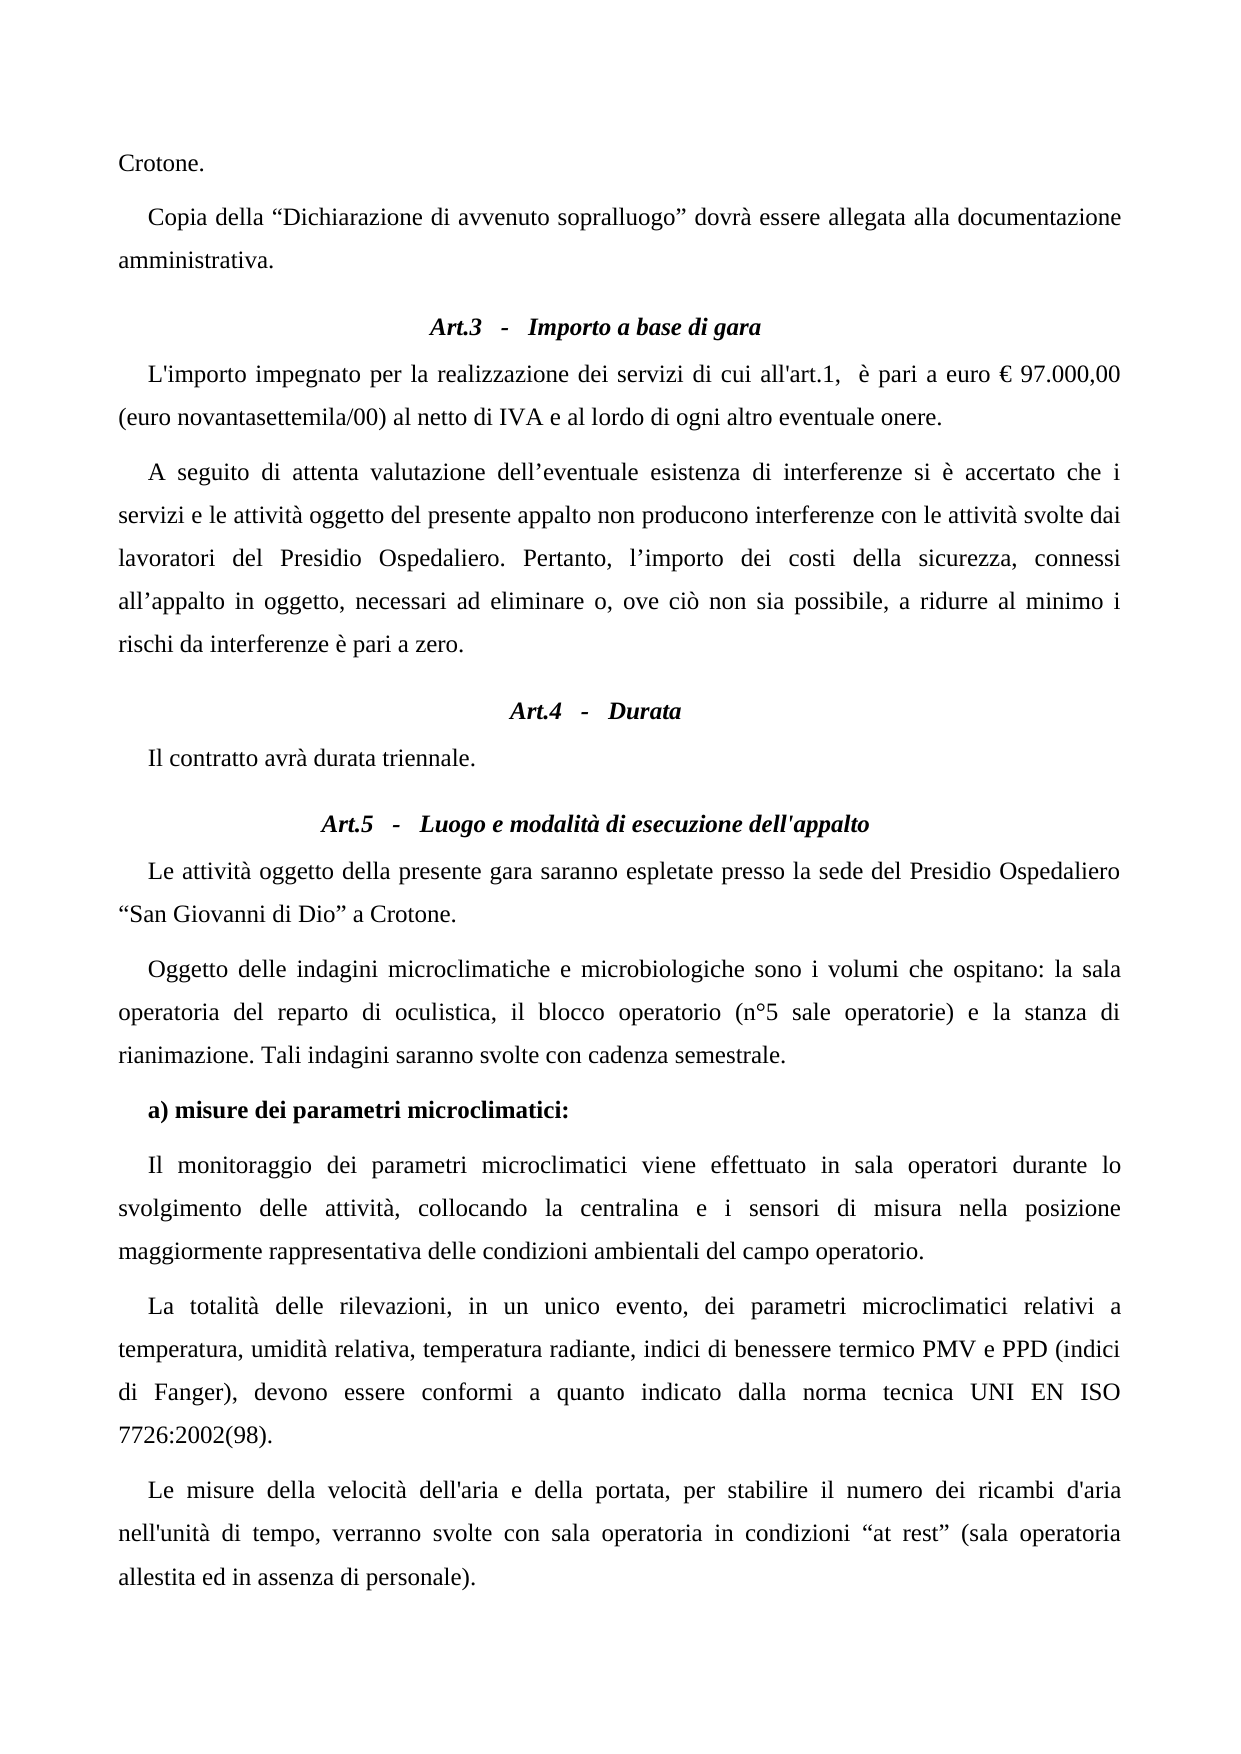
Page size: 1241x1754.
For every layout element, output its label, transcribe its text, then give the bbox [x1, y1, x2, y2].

text La totalità delle rilevazioni, in un unico evento, dei parametri microclimatici relativi a temperatura, umidità relativa, temperatura radiante, indici di benessere termico PMV e PPD (indici di Fanger), devono essere conformi a quanto indicato dalla norma tecnica UNI EN ISO 7726:2002(98). [118, 1291, 1122, 1449]
text Il monitoraggio dei parametri microclimatici viene effettuato in sala operatori durante lo svolgimento delle attività, collocando la centralina e i sensori di misura nella posizione maggiormente rappresentativa delle condizioni ambientali del campo operatorio. [118, 1150, 1122, 1265]
text L'importo impegnato per la realizzazione dei servizi di cui all'art.1, è pari a euro € 97.000,00 (euro novantasettemila/00) al netto di IVA e al lordo di ogni altro eventuale onere. [118, 359, 1122, 431]
list Durata [118, 696, 1122, 725]
text a) misure dei parametri microclimatici: [118, 1095, 1122, 1124]
text Copia della “Dichiarazione di avvenuto sopralluogo” dovrà essere allegata alla documentazione amministrativa. [118, 202, 1122, 274]
text Le attività oggetto della presente gara saranno espletate presso la sede del Presidio Ospedaliero “San Giovanni di Dio” a Crotone. [118, 856, 1122, 928]
text Le misure della velocità dell'aria e della portata, per stabilire il numero dei ricambi d'aria nell'unità di tempo, verranno svolte con sala operatoria in condizioni “at rest” (sala operatoria allestita ed in assenza di personale). [118, 1475, 1122, 1590]
text Il contratto avrà durata triennale. [118, 743, 1122, 771]
list Importo a base di gara [118, 312, 1122, 341]
list Luogo e modalità di esecuzione dell'appalto [118, 809, 1122, 838]
text Oggetto delle indagini microclimatiche e microbiologiche sono i volumi che ospitano: la sala operatoria del reparto di oculistica, il blocco operatorio (n°5 sale operatorie) e la stanza di rianimazione. Tali indagini saranno svolte con cadenza semestrale. [118, 954, 1122, 1069]
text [118, 148, 1122, 176]
text A seguito di attenta valutazione dell’eventuale esistenza di interferenze si è accertato che i servizi e le attività oggetto del presente appalto non producono interferenze con le attività svolte dai lavoratori del Presidio Ospedaliero. Pertanto, l’importo dei costi della sicurezza, connessi all’appalto in oggetto, necessari ad eliminare o, ove ciò non sia possibile, a ridurre al minimo i rischi da interferenze è pari a zero. [118, 457, 1122, 658]
